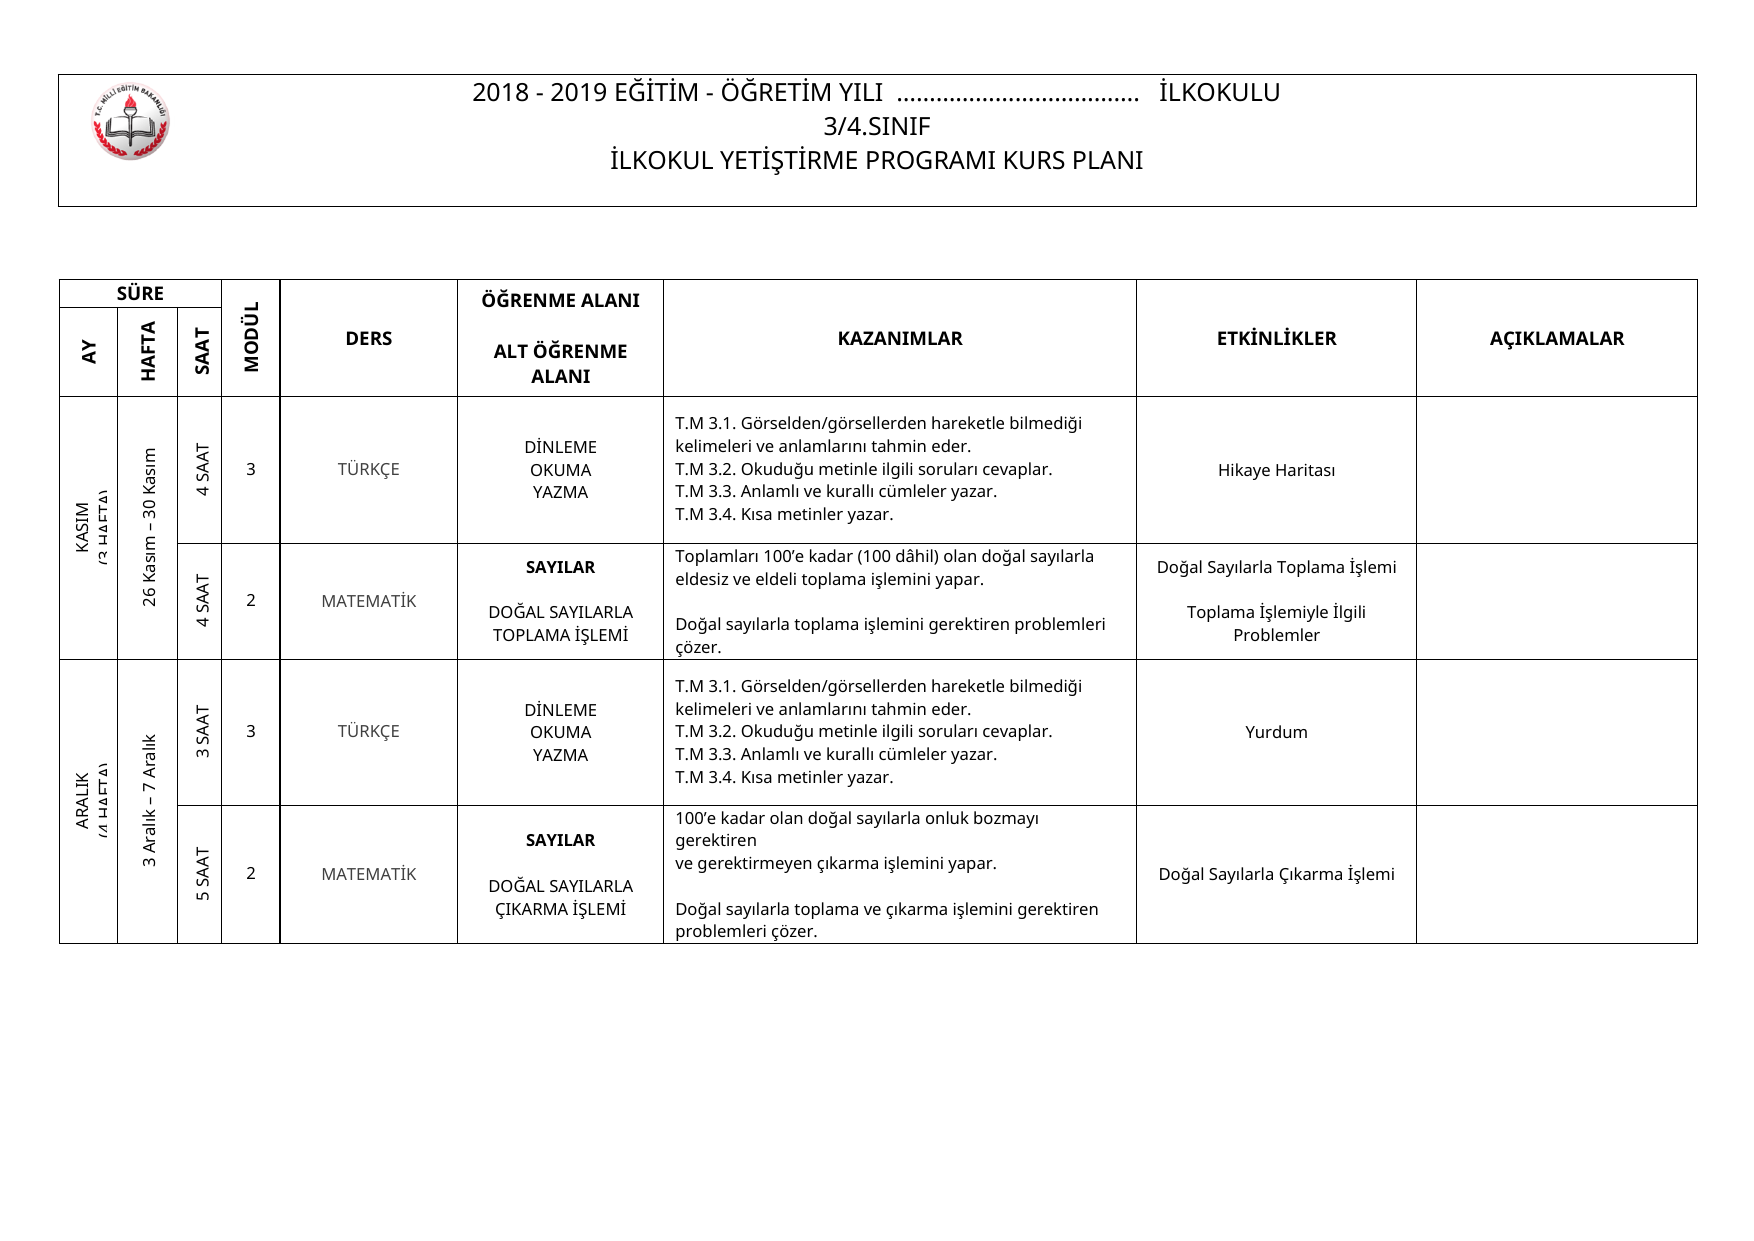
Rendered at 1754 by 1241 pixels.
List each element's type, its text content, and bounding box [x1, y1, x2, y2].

table_header ETKİNLİKLER [1137, 280, 1416, 396]
table_cell T.M 3.1. Görselden/görsellerden hareketle bilmediği kelimeleri ve anlamlarını tahmin eder. T.M 3.2. Okuduğu metinle ilgili soruları cevaplar. T.M 3.3. Anlamlı ve kurallı cümleler yazar. T.M 3.4. Kısa metinler yazar. [664, 660, 1136, 805]
table_cell Yurdum [1137, 660, 1416, 805]
table_cell 3 Aralık – 7 Aralık [118, 660, 177, 942]
table_cell Doğal Sayılarla Toplama İşlemi Toplama İşlemiyle İlgili Problemler [1137, 544, 1416, 659]
table_header MODÜL [222, 280, 279, 396]
table_cell 2 [222, 806, 279, 942]
table_cell TÜRKÇE [281, 397, 457, 543]
table_cell 3 [222, 660, 279, 805]
table_cell 3 SAAT [178, 660, 221, 805]
table_cell HAFTA [118, 308, 177, 396]
table_header SÜRE [60, 280, 221, 307]
table_cell 4 SAAT [178, 397, 221, 543]
table_cell Doğal Sayılarla Çıkarma İşlemi [1137, 806, 1416, 942]
table_cell Hikaye Haritası [1137, 397, 1416, 543]
table_cell 2 [222, 544, 279, 659]
table_cell DİNLEME OKUMA YAZMA [458, 660, 663, 805]
table_cell [1417, 806, 1697, 942]
table_cell SAAT [178, 308, 221, 396]
table_cell 3 [222, 397, 279, 543]
table_cell 100’e kadar olan doğal sayılarla onluk bozmayı gerektiren ve gerektirmeyen çıkarma işlemini yapar. Doğal sayılarla toplama ve çıkarma işlemini gerektiren problemleri çözer. [664, 806, 1136, 942]
table_cell MATEMATİK [281, 544, 457, 659]
table_cell T.M 3.1. Görselden/görsellerden hareketle bilmediği kelimeleri ve anlamlarını tahmin eder. T.M 3.2. Okuduğu metinle ilgili soruları cevaplar. T.M 3.3. Anlamlı ve kurallı cümleler yazar. T.M 3.4. Kısa metinler yazar. [664, 397, 1136, 543]
table_header ÖĞRENME ALANI ALT ÖĞRENME ALANI [458, 280, 663, 396]
table_cell TÜRKÇE [281, 660, 457, 805]
table_cell ARALIK (4.HAFTA) KASIM (1.HAFTA) [60, 660, 117, 942]
table_cell DİNLEME OKUMA YAZMA [458, 397, 663, 543]
picture [85, 77, 175, 167]
table_cell SAYILAR DOĞAL SAYILARLA ÇIKARMA İŞLEMİ [458, 806, 663, 942]
table_cell [1417, 660, 1697, 805]
table_cell MATEMATİK [281, 806, 457, 942]
table_header KAZANIMLAR [664, 280, 1136, 396]
table_cell 26 Kasım – 30 Kasım [118, 397, 177, 659]
table_cell 5 SAAT [178, 806, 221, 942]
table_cell KASIM (3.HAFTA) KASIM (1.HAFTA) [60, 397, 117, 659]
table_cell Toplamları 100’e kadar (100 dâhil) olan doğal sayılarla eldesiz ve eldeli toplama işlemini yapar. Doğal sayılarla toplama işlemini gerektiren problemleri çözer. [664, 544, 1136, 659]
table_cell 4 SAAT [178, 544, 221, 659]
table_cell SAYILAR DOĞAL SAYILARLA TOPLAMA İŞLEMİ [458, 544, 663, 659]
table_cell [1417, 544, 1697, 659]
table_header AÇIKLAMALAR [1417, 280, 1697, 396]
table_cell [1417, 397, 1697, 543]
table_header DERS [281, 280, 457, 396]
table_cell AY [60, 308, 117, 396]
